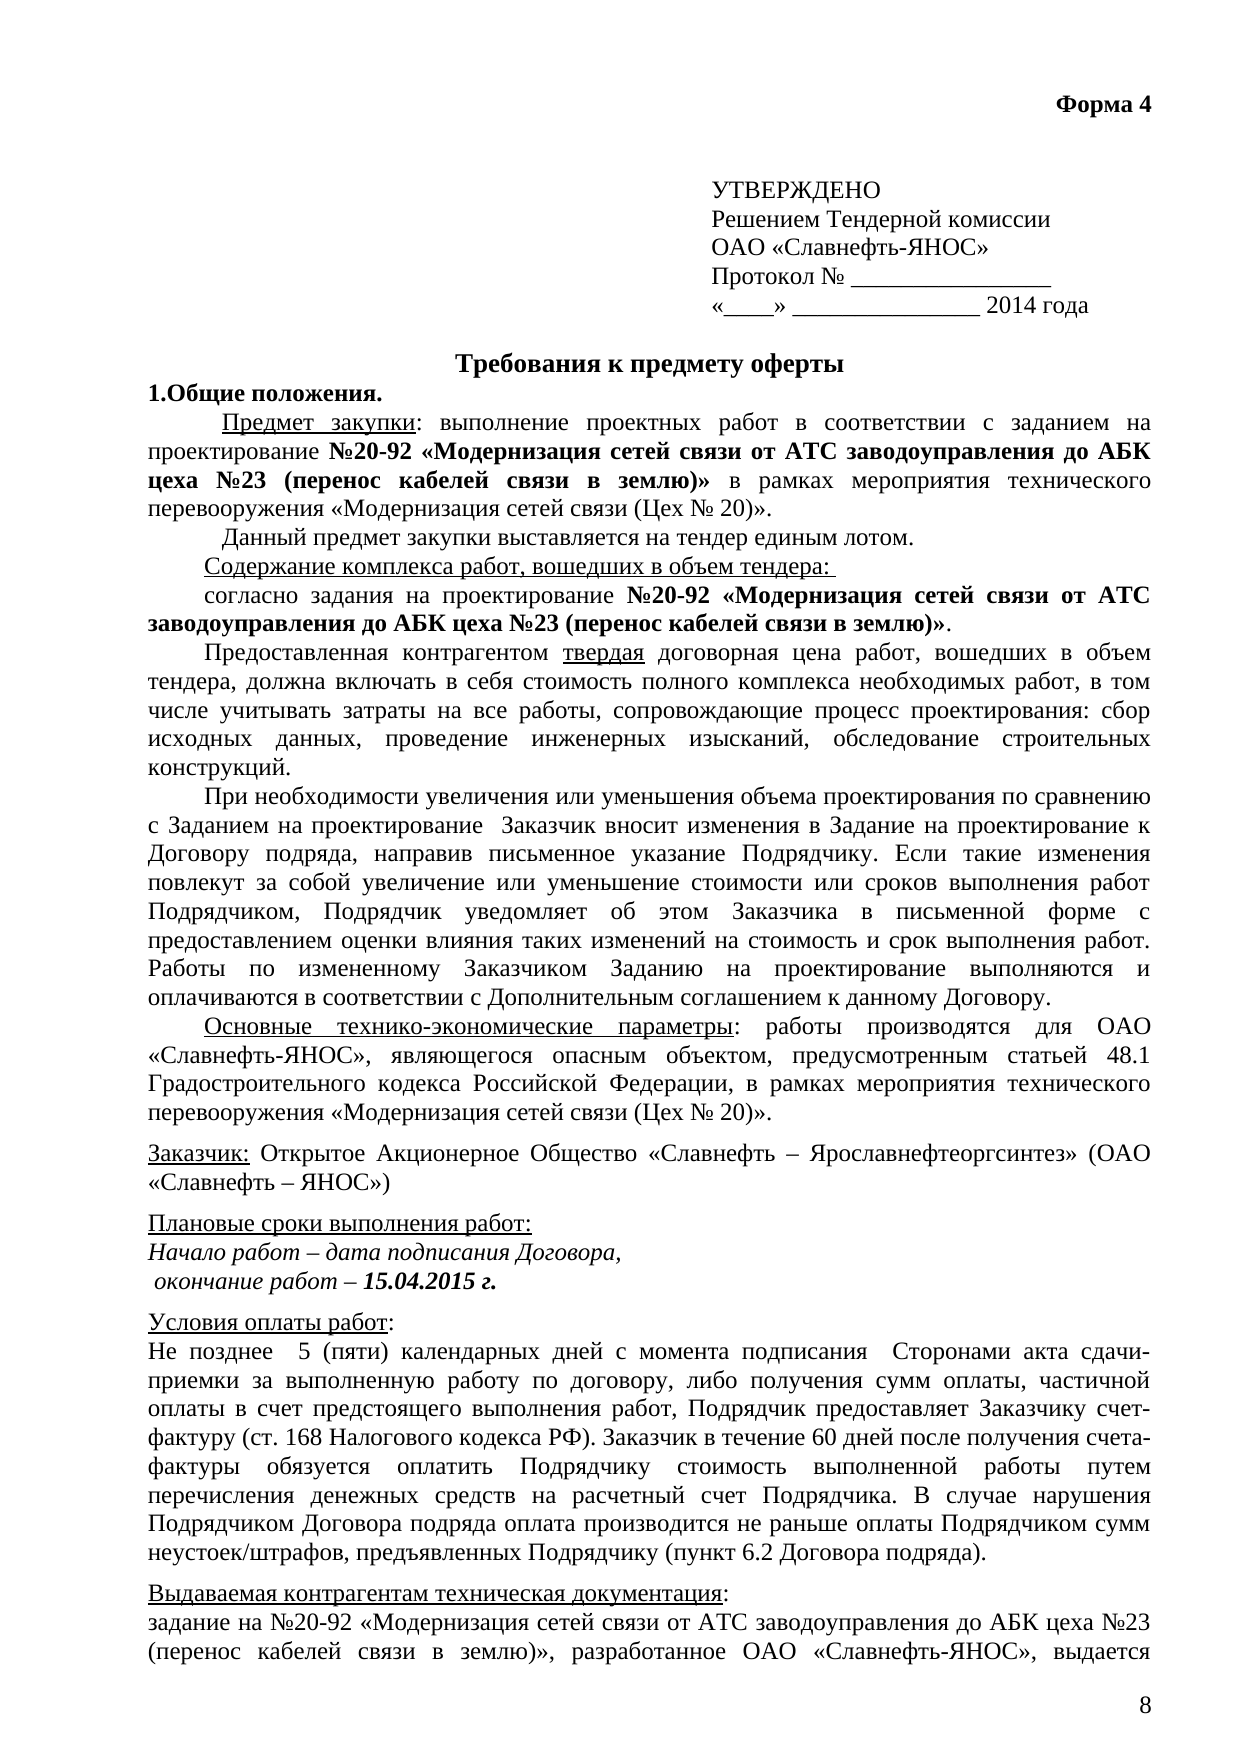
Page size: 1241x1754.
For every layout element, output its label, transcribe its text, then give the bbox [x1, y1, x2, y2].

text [148, 1607, 1152, 1665]
table_cell «____» _______________ 2014 года [700, 290, 1142, 319]
text Начало работ – дата подписания Договора, [148, 1237, 1152, 1266]
text Выдаваемая контрагентам техническая документация: [148, 1578, 1152, 1607]
text Форма 4 [148, 89, 1152, 117]
text Предмет закупки: выполнение проектных работ в соответствии с заданием на проектирование №20-92 «Модернизация сетей связи от АТС заводоуправления до АБК цеха №23 (перенос кабелей связи в землю)» в рамках мероприятия технического перевооружения «Модернизация сетей связи (Цех № 20)». [148, 407, 1152, 522]
text Не позднее 5 (пяти) календарных дней с момента подписания Сторонами акта сдачи-приемки за выполненную работу по договору, либо получения сумм оплаты, частичной оплаты в счет предстоящего выполнения работ, Подрядчик предоставляет Заказчику счет-фактуру (ст. 168 Налогового кодекса РФ). Заказчик в течение 60 дней после получения счета-фактуры обязуется оплатить Подрядчику стоимость выполненной работы путем перечисления денежных средств на расчетный счет Подрядчика. В случае нарушения Подрядчиком Договора подряда оплата производится не раньше оплаты Подрядчиком сумм неустоек/штрафов, предъявленных Подрядчику (пункт 6.2 Договора подряда). [148, 1336, 1152, 1566]
text Плановые сроки выполнения работ: [148, 1208, 1152, 1237]
text окончание работ – 15.04.2015 г. [148, 1266, 1152, 1295]
text согласно задания на проектирование №20-92 «Модернизация сетей связи от АТС заводоуправления до АБК цеха №23 (перенос кабелей связи в землю)». [148, 580, 1152, 637]
table_cell Решением Тендерной комиссии ОАО «Славнефть-ЯНОС» Протокол № ________________ [700, 204, 1142, 290]
text Условия оплаты работ: [148, 1307, 1152, 1336]
text 1.Общие положения. [148, 378, 1152, 407]
text Основные технико-экономические параметры: работы производятся для ОАО «Славнефть-ЯНОС», являющегося опасным объектом, предусмотренным статьей 48.1 Градостроительного кодекса Российской Федерации, в рамках мероприятия технического перевооружения «Модернизация сетей связи (Цех № 20)». [148, 1011, 1152, 1126]
text Данный предмет закупки выставляется на тендер единым лотом. [148, 522, 1152, 551]
text При необходимости увеличения или уменьшения объема проектирования по сравнению с Заданием на проектирование Заказчик вносит изменения в Задание на проектирование к Договору подряда, направив письменное указание Подрядчику. Если такие изменения повлекут за собой увеличение или уменьшение стоимости или сроков выполнения работ Подрядчиком, Подрядчик уведомляет об этом Заказчика в письменной форме с предоставлением оценки влияния таких изменений на стоимость и срок выполнения работ. Работы по измененному Заказчиком Заданию на проектирование выполняются и оплачиваются в соответствии с Дополнительным соглашением к данному Договору. [148, 781, 1152, 1011]
text Содержание комплекса работ, вошедших в объем тендера: [148, 551, 1152, 580]
text Предоставленная контрагентом твердая договорная цена работ, вошедших в объем тендера, должна включать в себя стоимость полного комплекса необходимых работ, в том числе учитывать затраты на все работы, сопровождающие процесс проектирования: сбор исходных данных, проведение инженерных изысканий, обследование строительных конструкций. [148, 637, 1152, 781]
table_header УТВЕРЖДЕНО [700, 118, 1142, 204]
text Заказчик: Открытое Акционерное Общество «Славнефть – Ярославнефтеоргсинтез» (ОАО «Славнефть – ЯНОС») [148, 1138, 1152, 1196]
subtitle Требования к предмету оферты [148, 347, 1152, 378]
